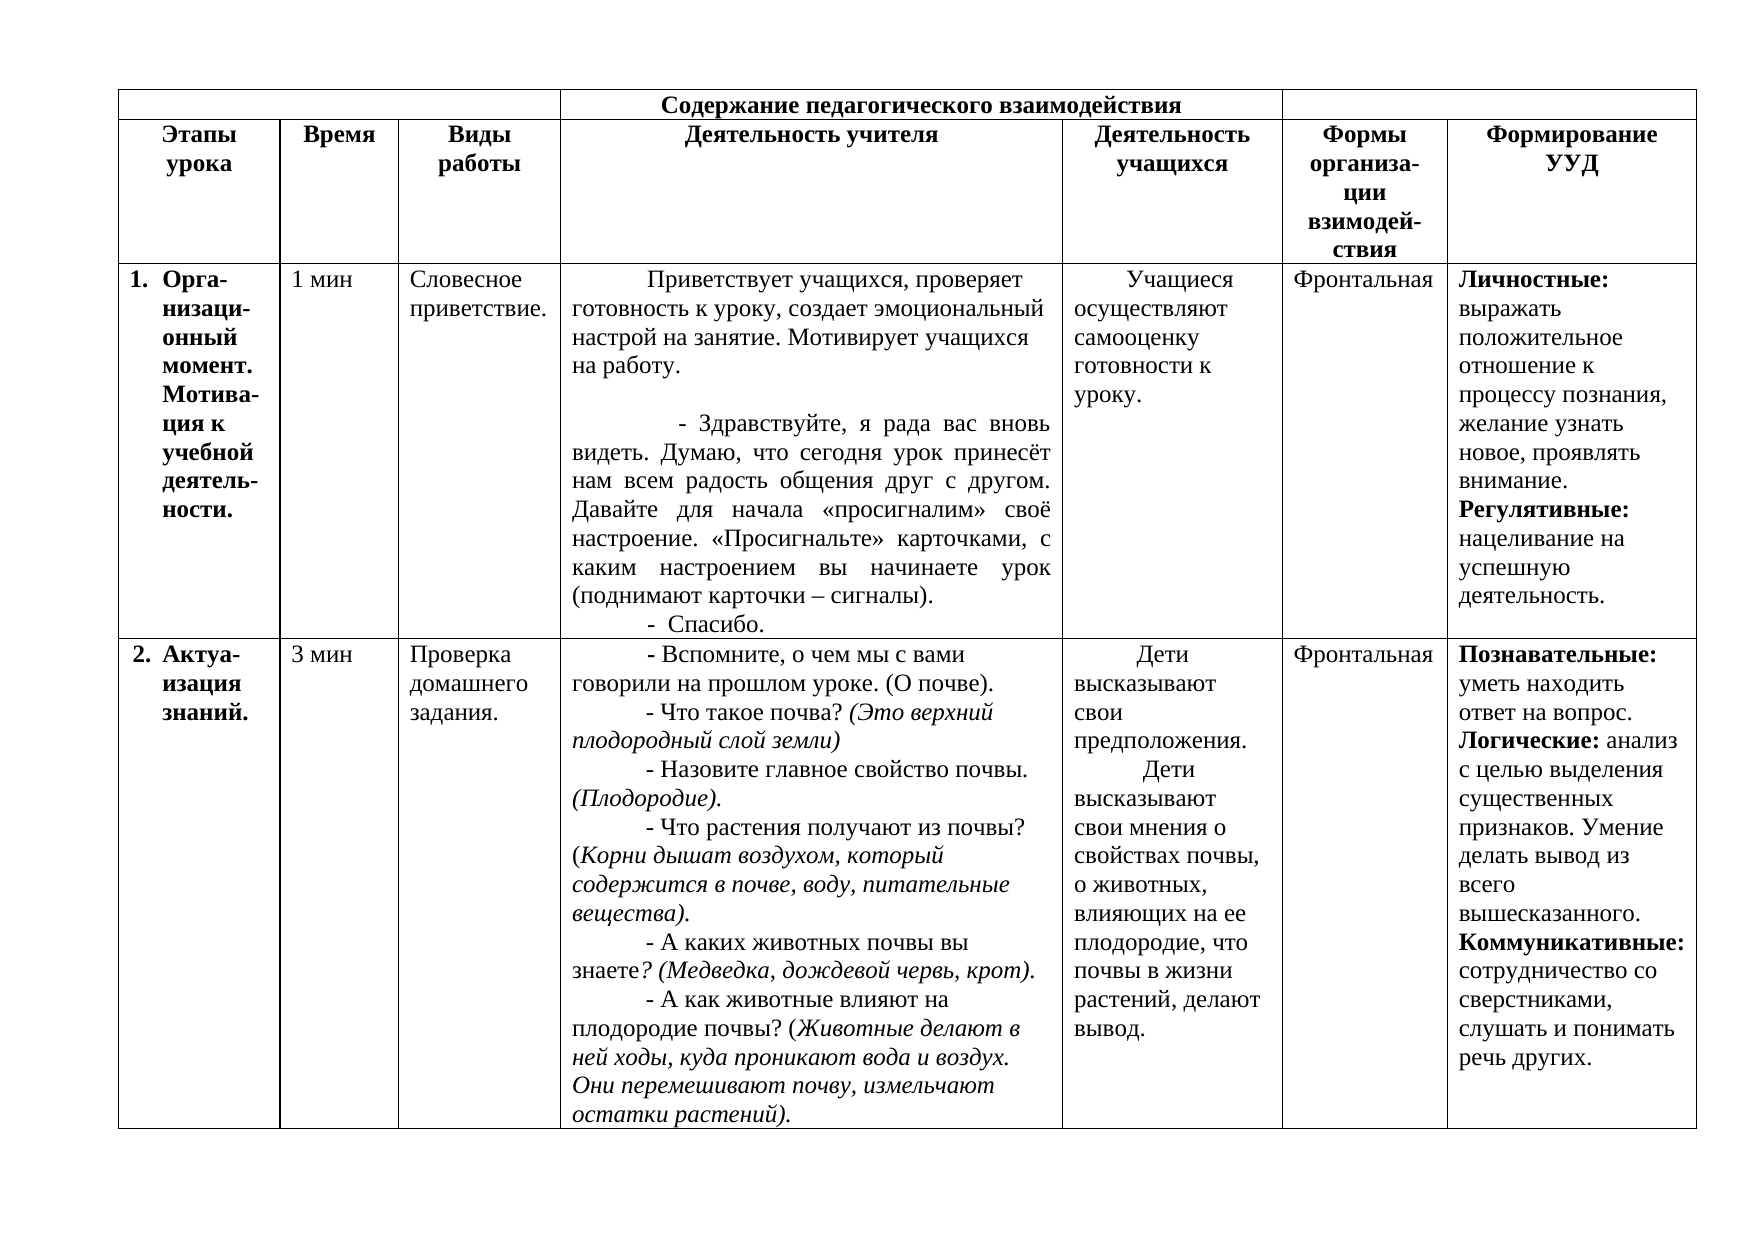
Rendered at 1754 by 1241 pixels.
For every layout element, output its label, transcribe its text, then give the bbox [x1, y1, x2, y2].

table_header [119, 90, 560, 118]
table_cell Личностные: выражать положительное отношение к процессу познания, желание узнать новое, проявлять внимание. Регулятивные: нацеливание на успешную деятельность. [1448, 264, 1696, 638]
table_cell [1448, 639, 1696, 1128]
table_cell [399, 639, 560, 1128]
table_cell Словесное приветствие. [399, 264, 560, 638]
table_cell Приветствует учащихся, проверяет готовность к уроку, создает эмоциональный настрой на занятие. Мотивирует учащихся на работу. - Здравствуйте, я рада вас вновь видеть. Думаю, что сегодня урок принесёт нам всем радость общения друг с другом. Давайте для начала «просигналим» своё настроение. «Просигнальте» карточками, с каким настроением вы начинаете урок (поднимают карточки – сигналы). - Спасибо. [561, 264, 1062, 638]
table_cell Деятельность учителя [561, 120, 1062, 263]
table_cell Деятельность учащихся [1063, 120, 1282, 263]
table_cell Формы организа-ции взимодей-ствия [1283, 120, 1447, 263]
table_header [1283, 90, 1696, 118]
table_cell Фронтальная [1283, 639, 1447, 1128]
table_cell Время [281, 120, 398, 263]
table_cell Формирование УУД [1448, 120, 1696, 263]
table_cell Фронтальная [1283, 264, 1447, 638]
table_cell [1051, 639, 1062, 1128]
table_cell Этапы урока [119, 120, 279, 263]
table_cell Учащиеся осуществляют самооценку готовности к уроку. [1063, 264, 1282, 638]
table_cell Виды работы [399, 120, 560, 263]
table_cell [119, 639, 279, 1128]
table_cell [1063, 639, 1282, 1128]
table_cell Орга-низаци-онный момент. Мотива-ция к учебной деятель-ности. [119, 264, 279, 638]
table_cell 3 мин [281, 639, 398, 1128]
table_cell 1 мин [281, 264, 398, 638]
table_header Содержание педагогического взаимодействия [561, 90, 1282, 118]
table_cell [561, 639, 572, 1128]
